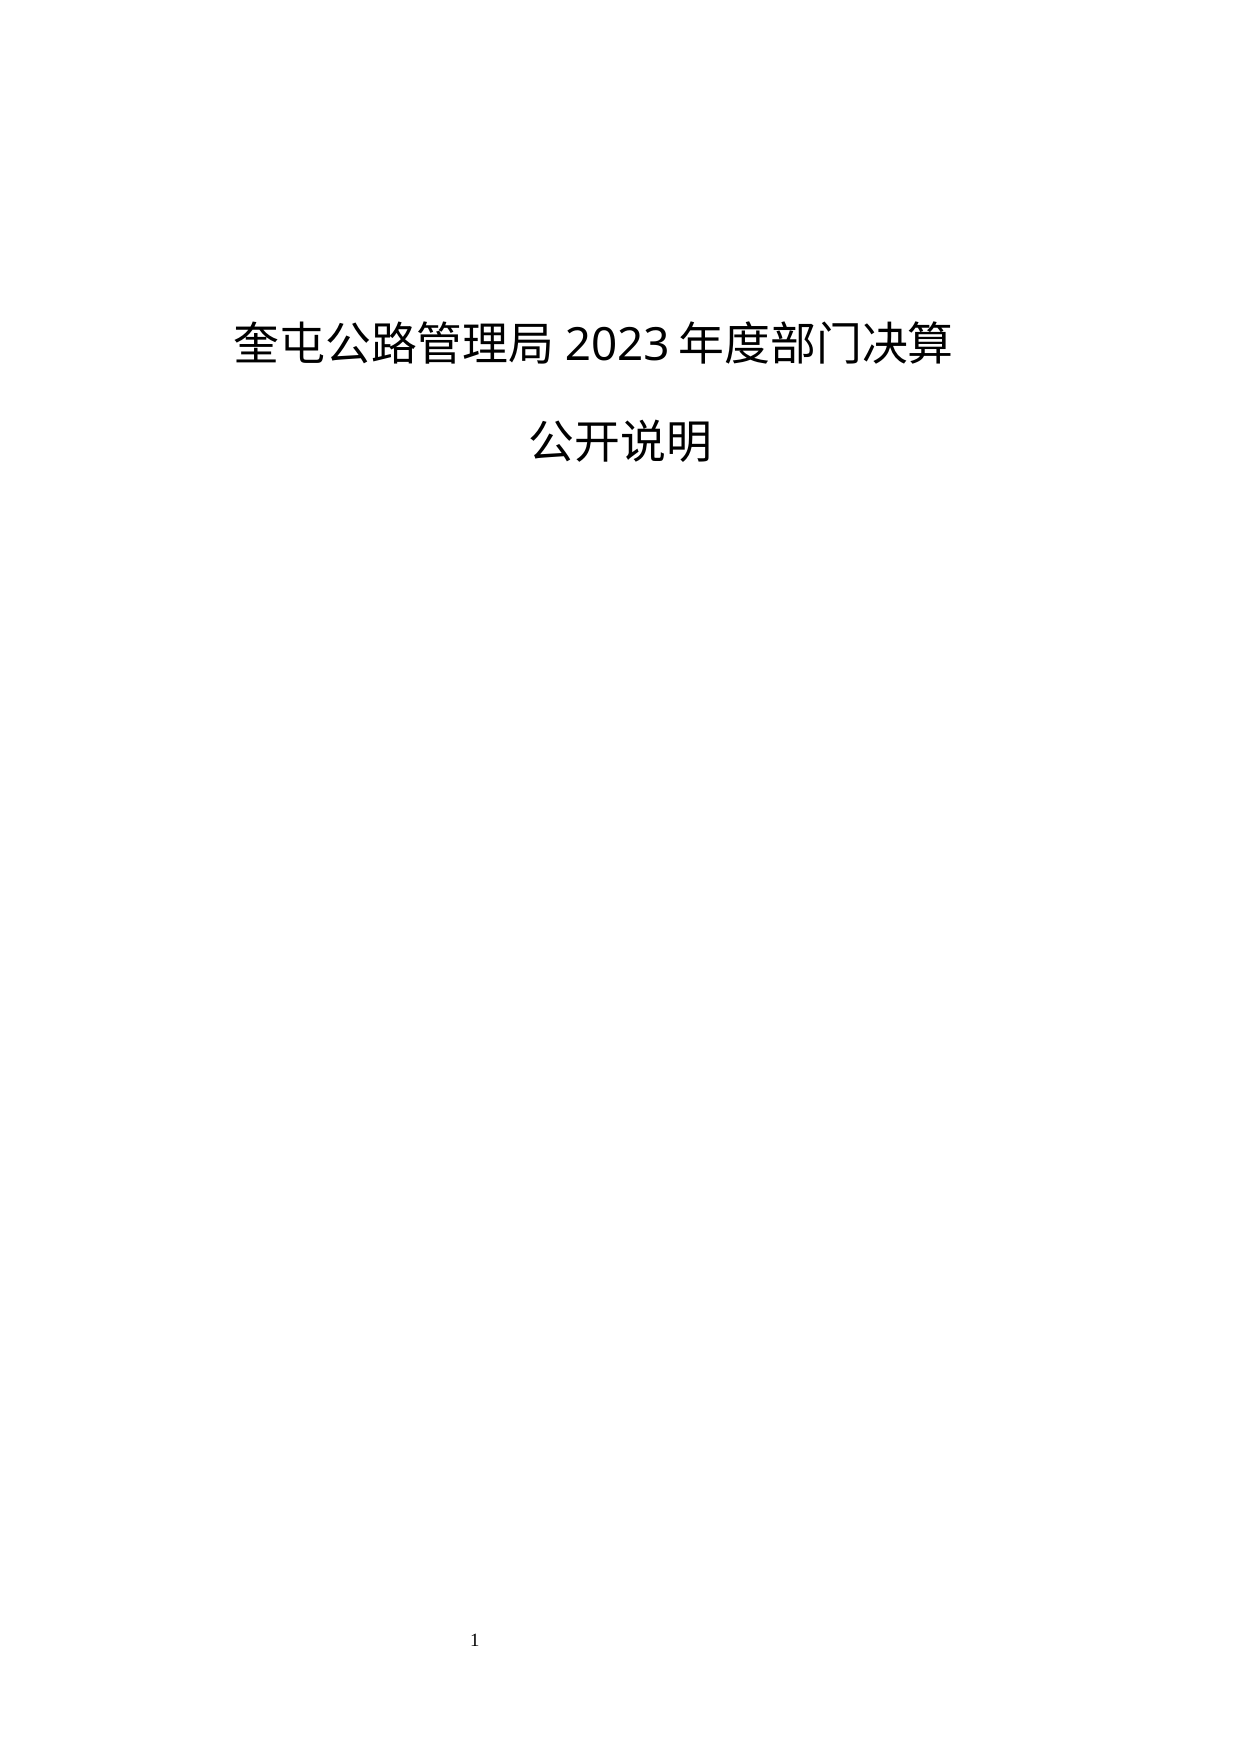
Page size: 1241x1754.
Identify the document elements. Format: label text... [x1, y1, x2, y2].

text 公开说明 [187, 389, 1053, 487]
text 奎屯公路管理局 2023年度部门决算 [187, 292, 1053, 389]
